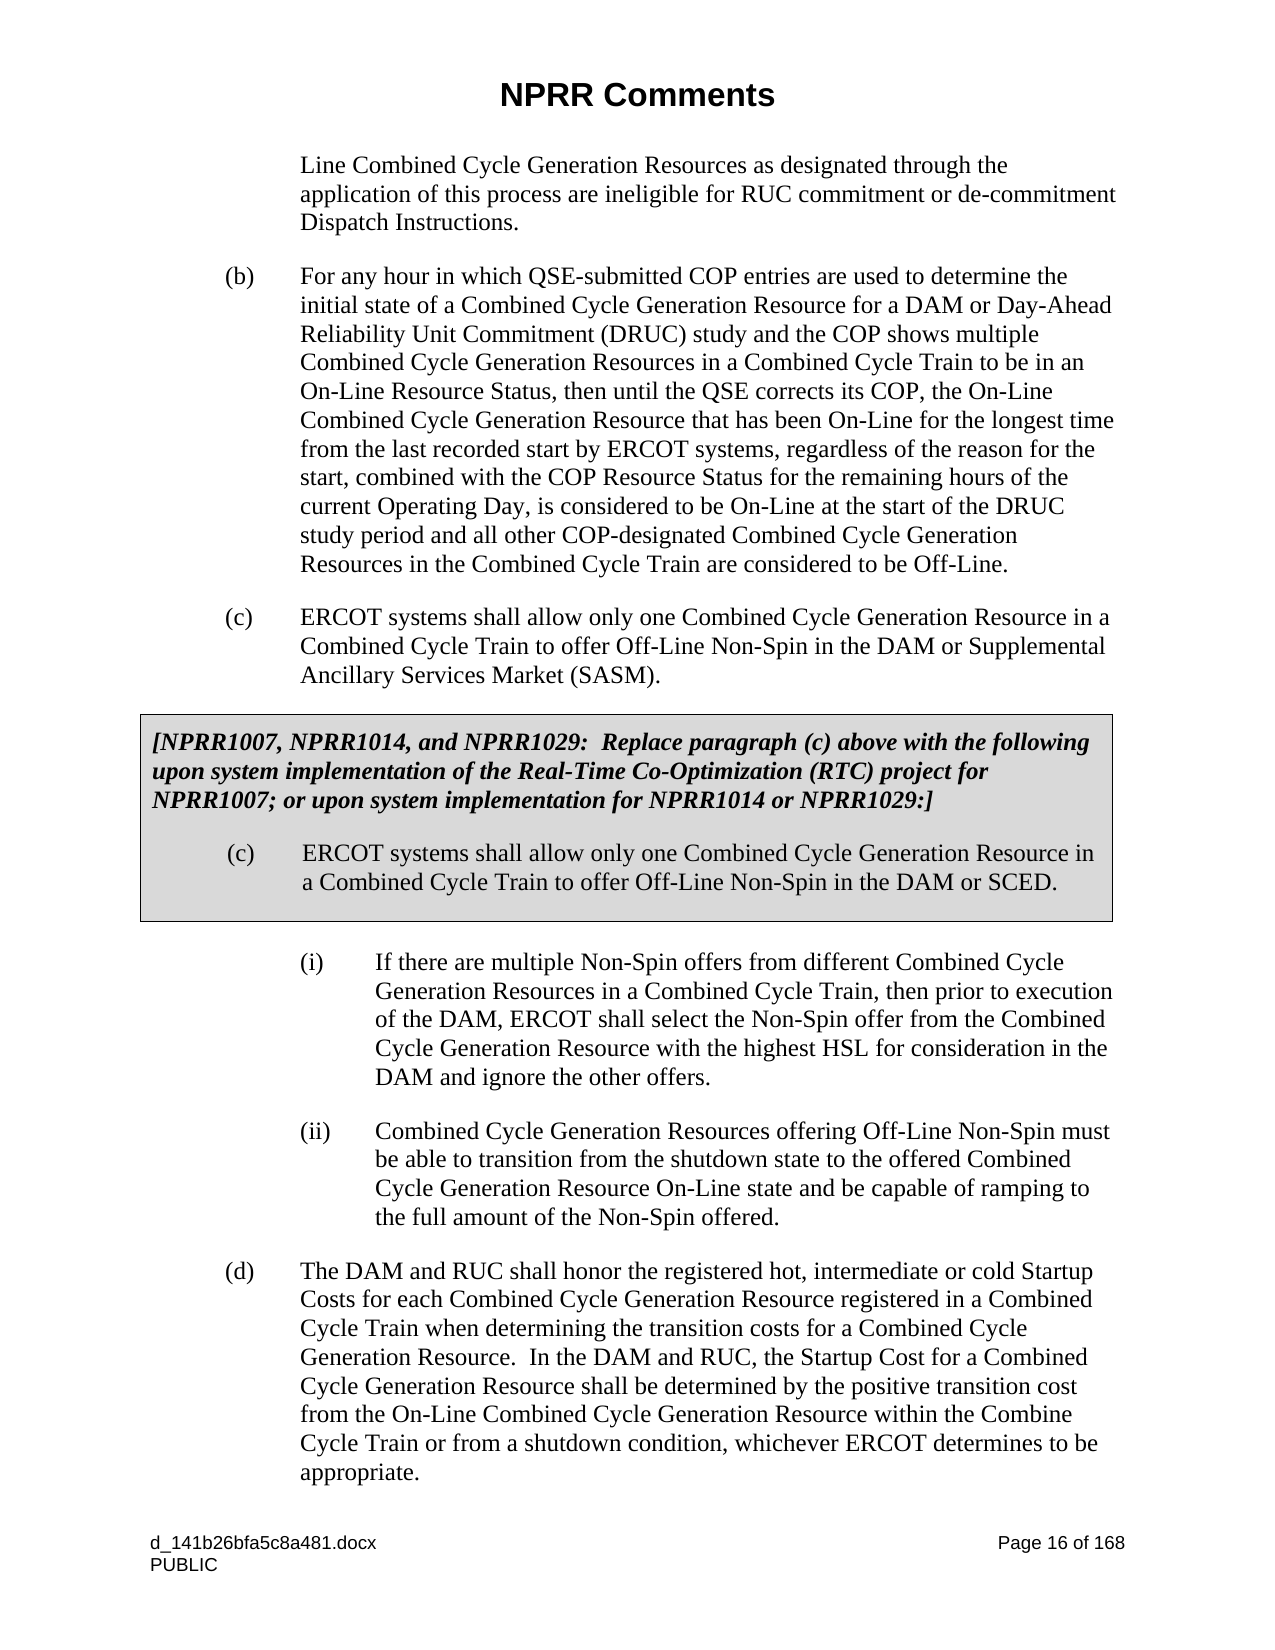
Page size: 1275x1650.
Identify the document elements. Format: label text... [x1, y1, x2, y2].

text (c) ERCOT systems shall allow only one Combined Cycle Generation Resource in a Combined Cycle Train to offer Off-Line Non-Spin in the DAM or Supplemental Ancillary Services Market (SASM). [225, 602, 1125, 689]
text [225, 150, 1125, 236]
text (b) For any hour in which QSE-submitted COP entries are used to determine the initial state of a Combined Cycle Generation Resource for a DAM or Day-Ahead Reliability Unit Commitment (DRUC) study and the COP shows multiple Combined Cycle Generation Resources in a Combined Cycle Train to be in an On-Line Resource Status, then until the QSE corrects its COP, the On-Line Combined Cycle Generation Resource that has been On-Line for the longest time from the last recorded start by ERCOT systems, regardless of the reason for the start, combined with the COP Resource Status for the remaining hours of the current Operating Day, is considered to be On-Line at the start of the DRUC study period and all other COP-designated Combined Cycle Generation Resources in the Combined Cycle Train are considered to be Off-Line. [225, 261, 1125, 577]
text (ii) Combined Cycle Generation Resources offering Off-Line Non-Spin must be able to transition from the shutdown state to the offered Combined Cycle Generation Resource On-Line state and be capable of ramping to the full amount of the Non-Spin offered. [300, 1116, 1125, 1231]
table_header [NPRR1007, NPRR1014, and NPRR1029: Replace paragraph (c) above with the following upon system implementation of the Real-Time Co-Optimization (RTC) project for NPRR1007; or upon system implementation for NPRR1014 or NPRR1029:] (c) ERCOT systems shall allow only one Combined Cycle Generation Resource in a Combined Cycle Train to offer Off-Line Non-Spin in the DAM or SCED. [141, 715, 1112, 921]
text (d) The DAM and RUC shall honor the registered hot, intermediate or cold Startup Costs for each Combined Cycle Generation Resource registered in a Combined Cycle Train when determining the transition costs for a Combined Cycle Generation Resource. In the DAM and RUC, the Startup Cost for a Combined Cycle Generation Resource shall be determined by the positive transition cost from the On-Line Combined Cycle Generation Resource within the Combine Cycle Train or from a shutdown condition, whichever ERCOT determines to be appropriate. [225, 1256, 1125, 1486]
text (i) If there are multiple Non-Spin offers from different Combined Cycle Generation Resources in a Combined Cycle Train, then prior to execution of the DAM, ERCOT shall select the Non-Spin offer from the Combined Cycle Generation Resource with the highest HSL for consideration in the DAM and ignore the other offers. [300, 947, 1125, 1091]
